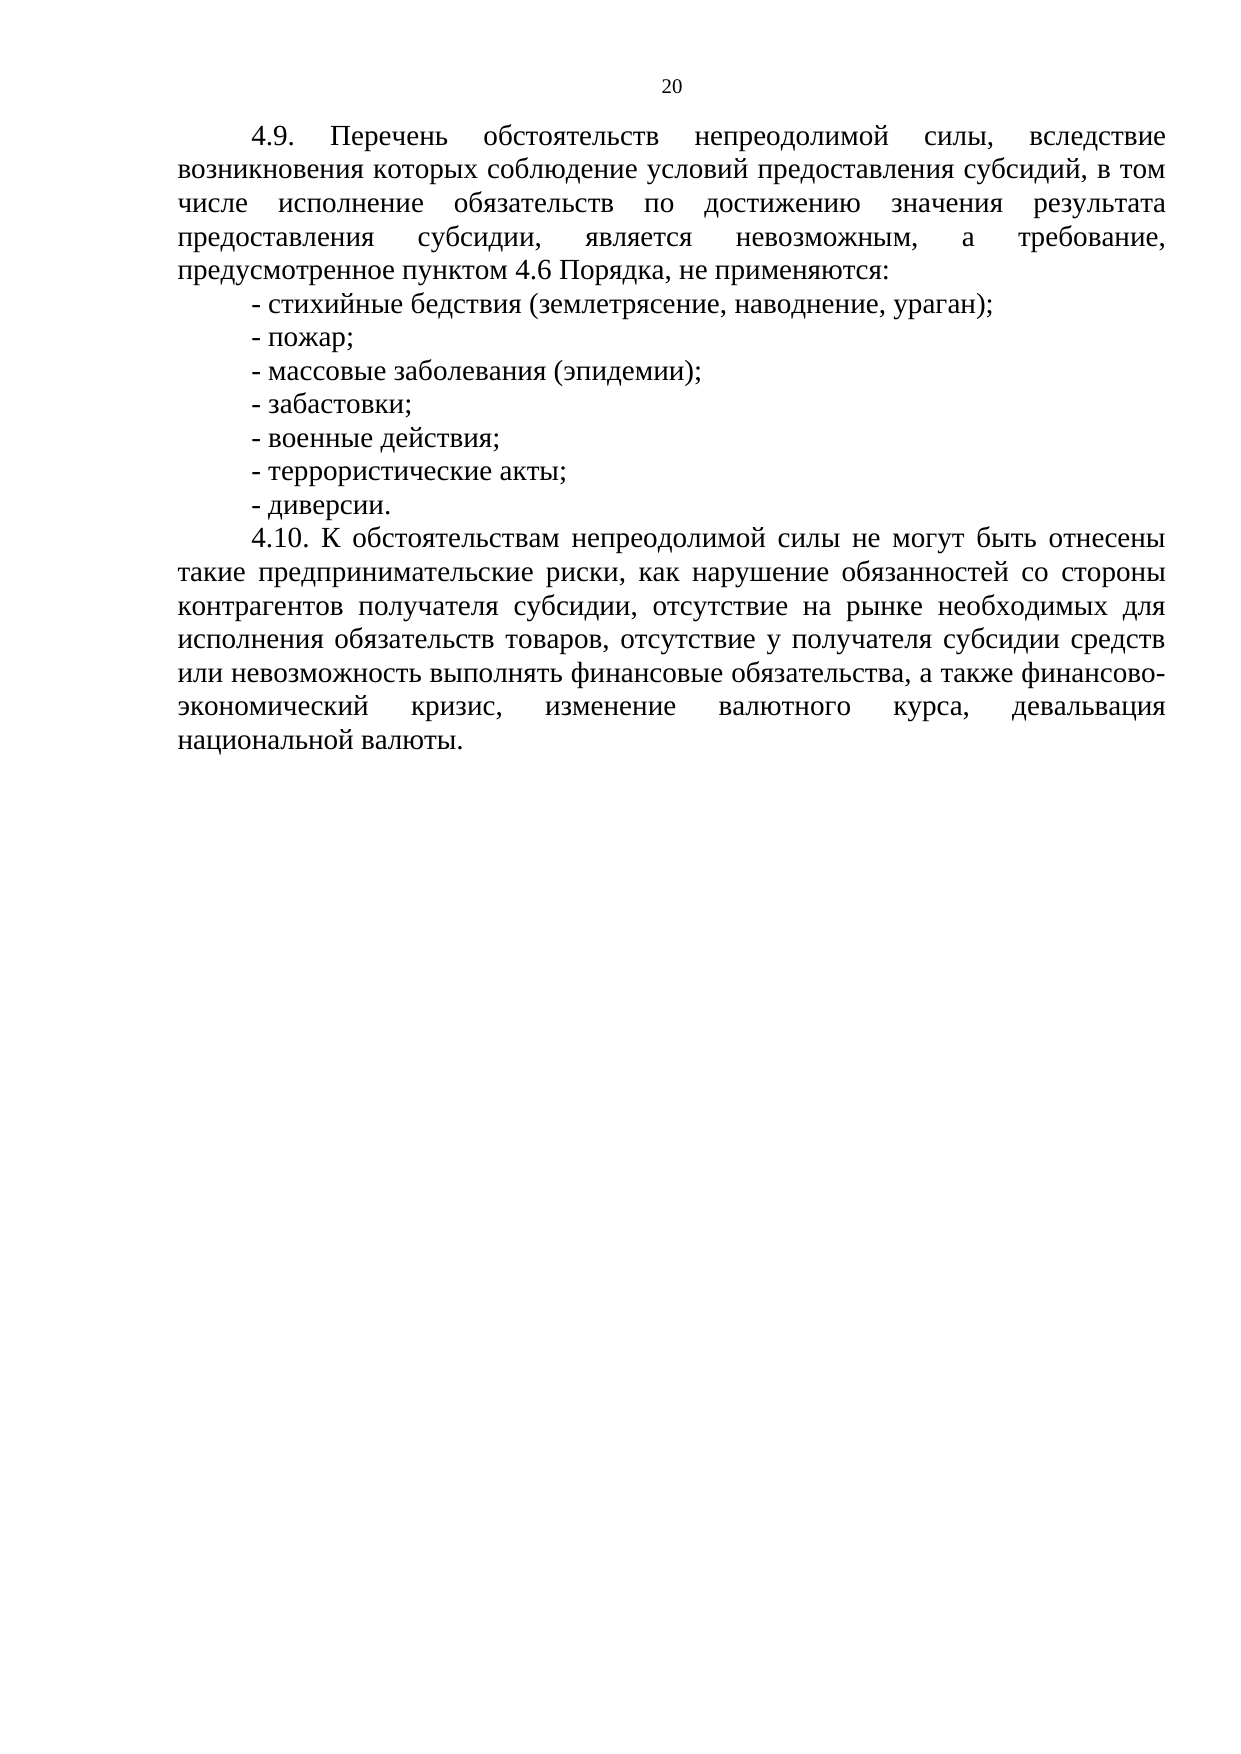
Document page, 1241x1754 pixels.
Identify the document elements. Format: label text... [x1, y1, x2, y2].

text - террористические акты; [177, 453, 1167, 487]
text - массовые заболевания (эпидемии); [177, 353, 1167, 386]
text - военные действия; [177, 420, 1167, 453]
text - стихийные бедствия (землетрясение, наводнение, ураган); [177, 286, 1167, 319]
text 4.9. Перечень обстоятельств непреодолимой силы, вследствие возникновения которых соблюдение условий предоставления субсидий, в том числе исполнение обязательств по достижению значения результата предоставления субсидии, является невозможным, а требование, предусмотренное пунктом 4.6 Порядка, не применяются: [177, 118, 1167, 286]
text 4.10. К обстоятельствам непреодолимой силы не могут быть отнесены такие предпринимательские риски, как нарушение обязанностей со стороны контрагентов получателя субсидии, отсутствие на рынке необходимых для исполнения обязательств товаров, отсутствие у получателя субсидии средств или невозможность выполнять финансовые обязательства, а также финансово-экономический кризис, изменение валютного курса, девальвация национальной валюты. [177, 521, 1167, 755]
text - забастовки; [177, 386, 1167, 420]
text - диверсии. [177, 487, 1167, 521]
text - пожар; [177, 319, 1167, 353]
